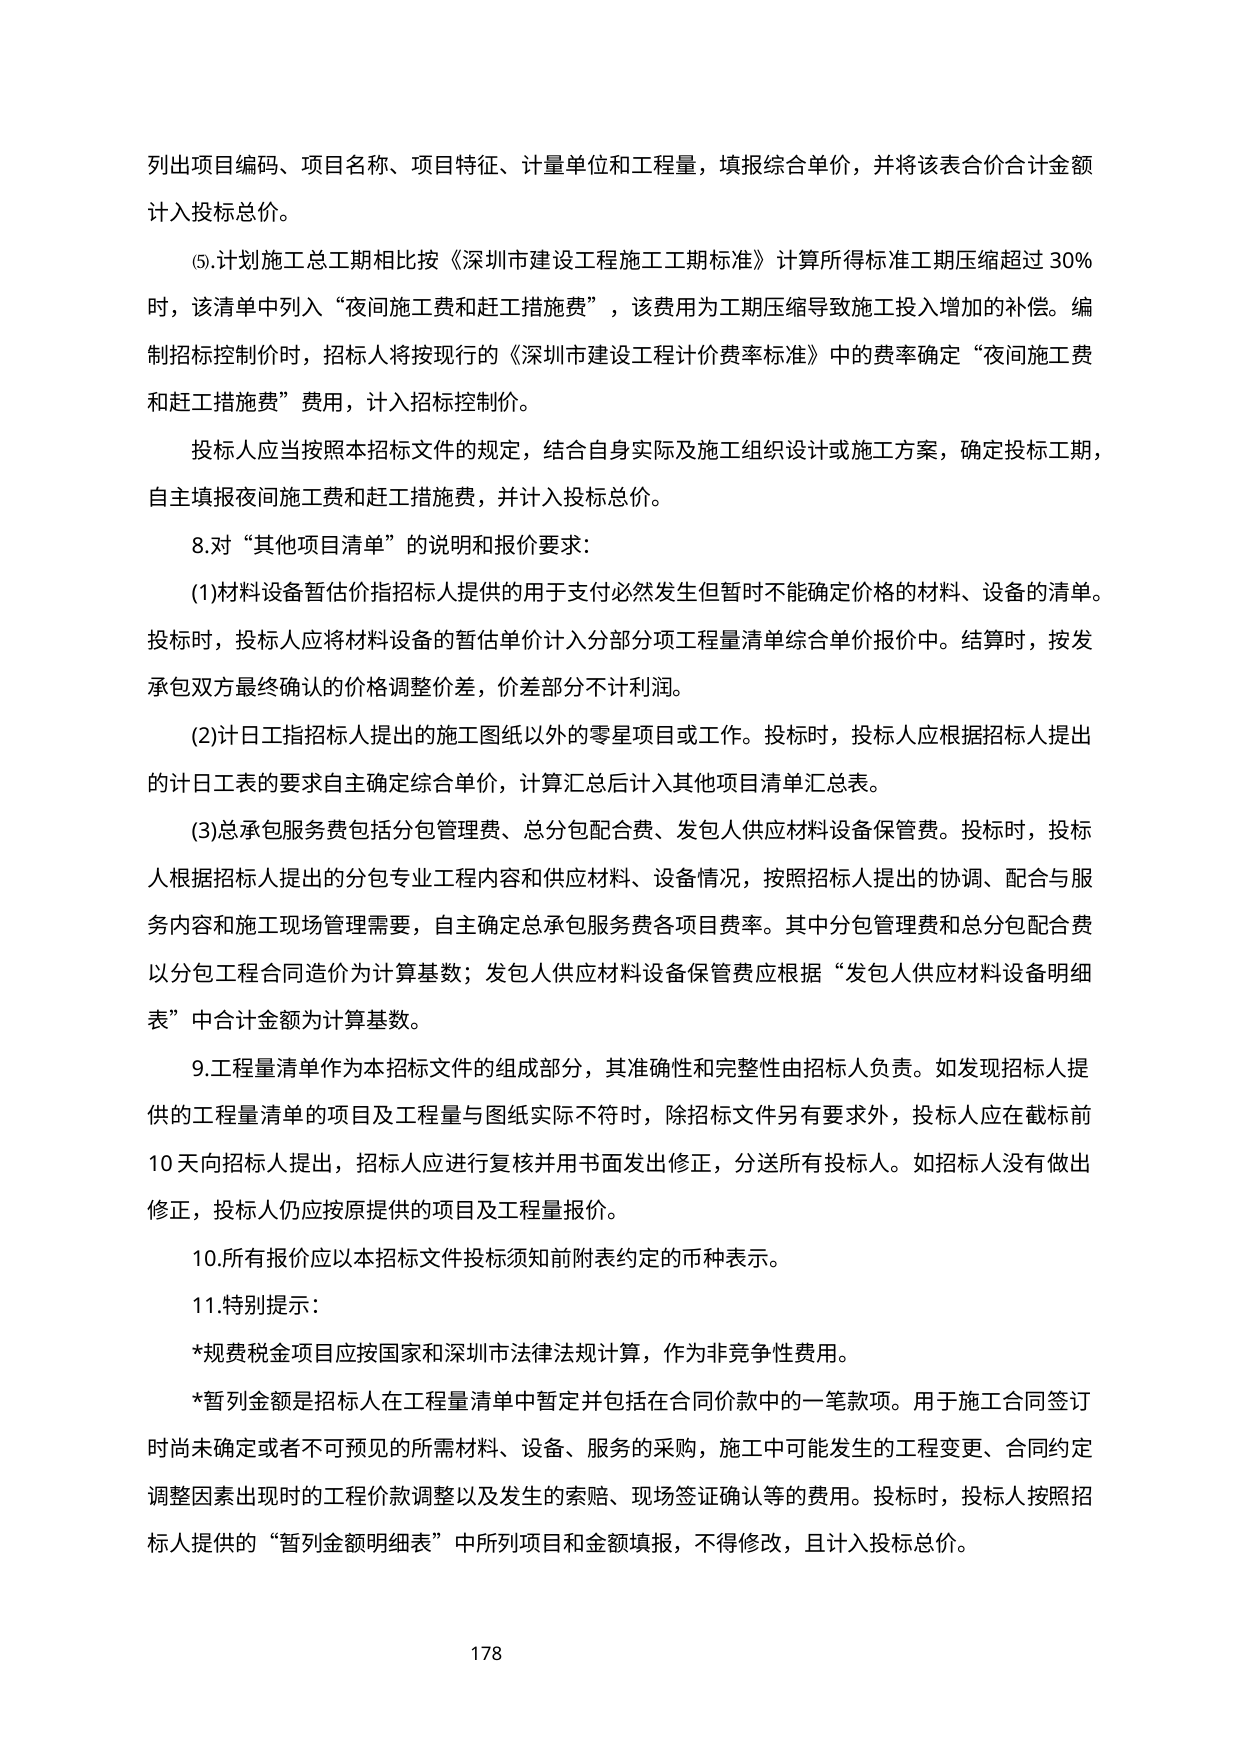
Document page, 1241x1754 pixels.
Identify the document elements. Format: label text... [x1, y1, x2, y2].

text 投标人应当按照本招标文件的规定，结合自身实际及施工组织设计或施工方案，确定投标工期，自主填报夜间施工费和赶工措施费，并计入投标总价。 [148, 433, 1093, 512]
text 10.所有报价应以本招标文件投标须知前附表约定的币种表示。 [148, 1241, 1093, 1273]
text *暂列金额是招标人在工程量清单中暂定并包括在合同价款中的一笔款项。用于施工合同签订时尚未确定或者不可预见的所需材料、设备、服务的采购，施工中可能发生的工程变更、合同约定调整因素出现时的工程价款调整以及发生的索赔、现场签证确认等的费用。投标时，投标人按照招标人提供的“暂列金额明细表”中所列项目和金额填报，不得修改，且计入投标总价。 [148, 1384, 1093, 1558]
text 8.对“其他项目清单”的说明和报价要求： [148, 528, 1093, 559]
text (3)总承包服务费包括分包管理费、总分包配合费、发包人供应材料设备保管费。投标时，投标人根据招标人提出的分包专业工程内容和供应材料、设备情况，按照招标人提出的协调、配合与服务内容和施工现场管理需要，自主确定总承包服务费各项目费率。其中分包管理费和总分包配合费以分包工程合同造价为计算基数；发包人供应材料设备保管费应根据“发包人供应材料设备明细表”中合计金额为计算基数。 [148, 813, 1093, 1035]
text *规费税金项目应按国家和深圳市法律法规计算，作为非竞争性费用。 [148, 1336, 1093, 1368]
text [148, 148, 1093, 227]
text (2)计日工指招标人提出的施工图纸以外的零星项目或工作。投标时，投标人应根据招标人提出的计日工表的要求自主确定综合单价，计算汇总后计入其他项目清单汇总表。 [148, 718, 1093, 797]
text 11.特别提示： [148, 1288, 1093, 1320]
text (1)材料设备暂估价指招标人提供的用于支付必然发生但暂时不能确定价格的材料、设备的清单。投标时，投标人应将材料设备的暂估单价计入分部分项工程量清单综合单价报价中。结算时，按发、承包双方最终确认的价格调整价差，价差部分不计利润。 [148, 575, 1093, 702]
text 9.工程量清单作为本招标文件的组成部分，其准确性和完整性由招标人负责。如发现招标人提供的工程量清单的项目及工程量与图纸实际不符时，除招标文件另有要求外，投标人应在截标前10天向招标人提出，招标人应进行复核并用书面发出修正，分送所有投标人。如招标人没有做出修正，投标人仍应按原提供的项目及工程量报价。 [148, 1051, 1093, 1225]
text ⑸.计划施工总工期相比按《深圳市建设工程施工工期标准》计算所得标准工期压缩超过30%时，该清单中列入“夜间施工费和赶工措施费”，该费用为工期压缩导致施工投入增加的补偿。编制招标控制价时，招标人将按现行的《深圳市建设工程计价费率标准》中的费率确定“夜间施工费和赶工措施费”费用，计入招标控制价。 [148, 243, 1093, 417]
